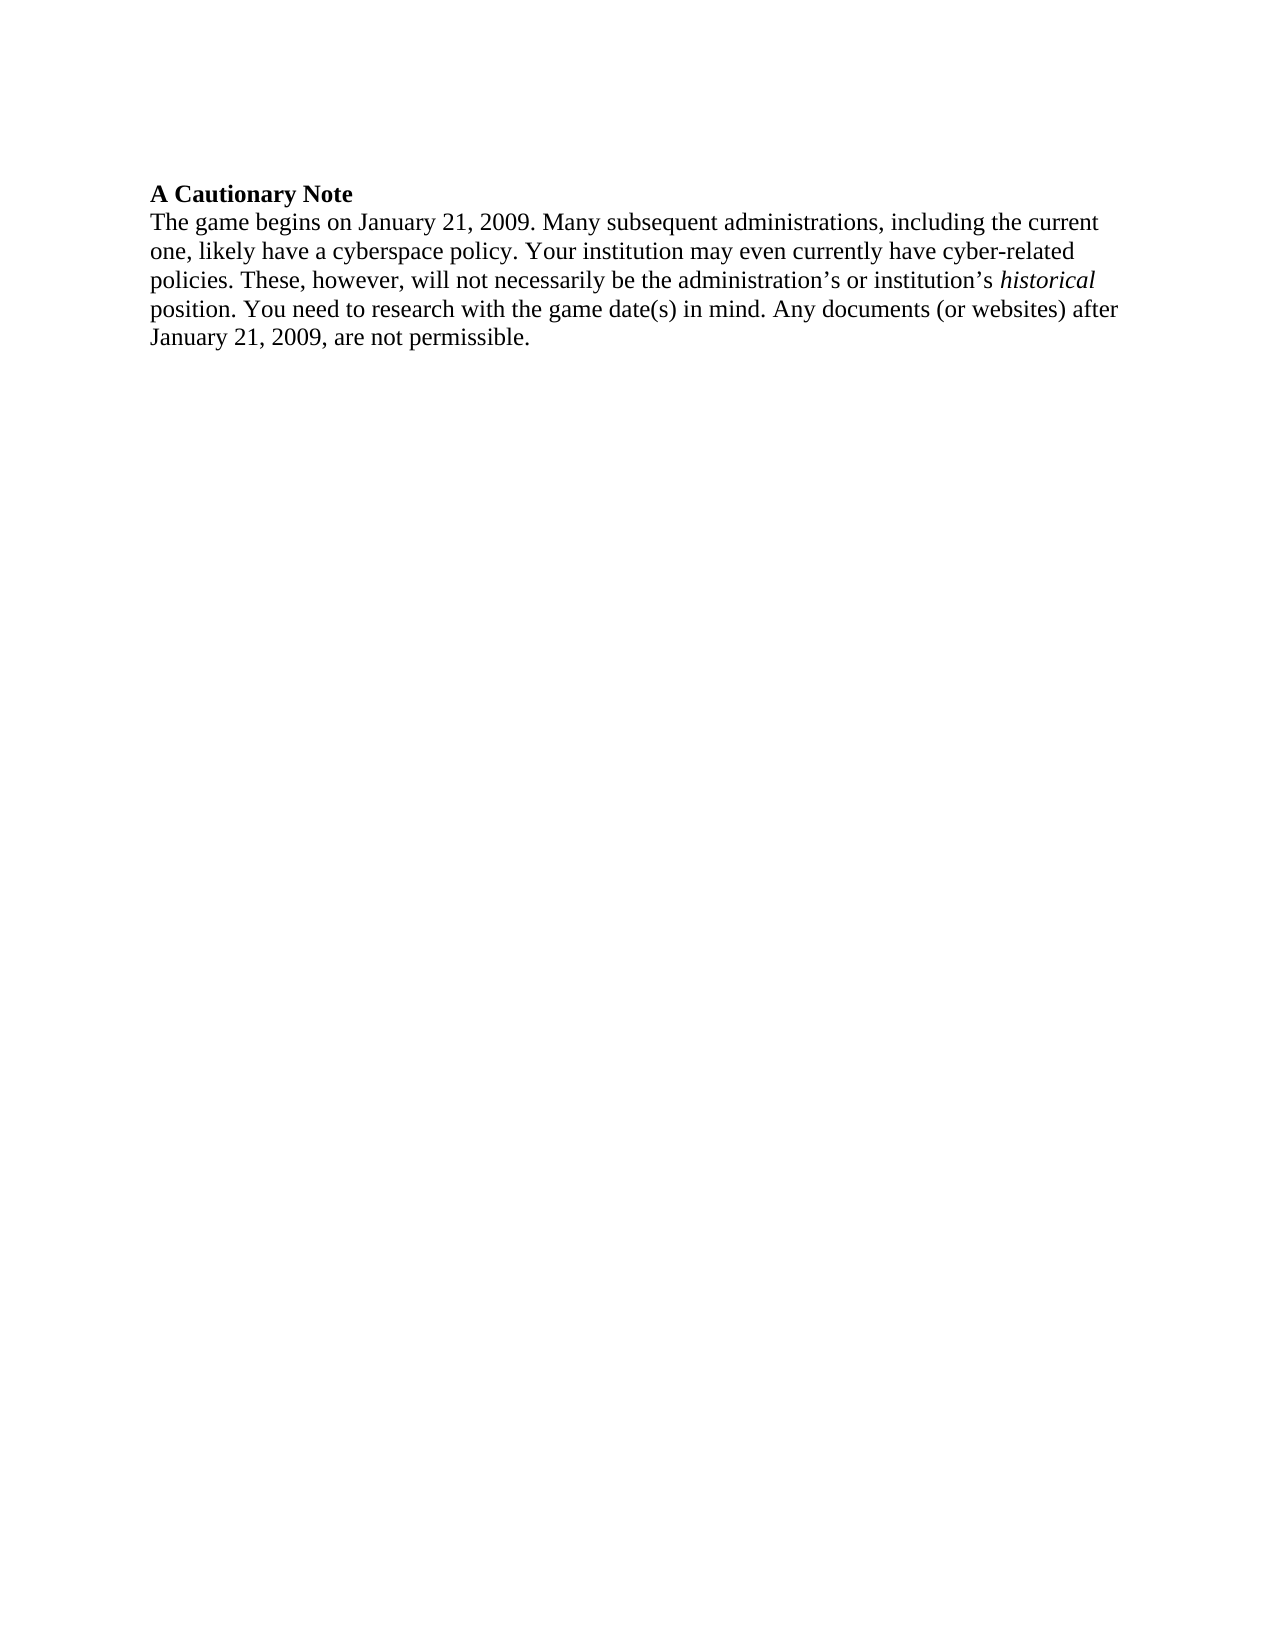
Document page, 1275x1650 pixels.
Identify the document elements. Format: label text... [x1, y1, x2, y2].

text The game begins on January 21, 2009. Many subsequent administrations, including the current one, likely have a cyberspace policy. Your institution may even currently have cyber-related policies. These, however, will not necessarily be the administration’s or institution’s historical position. You need to research with the game date(s) in mind. Any documents (or websites) after January 21, 2009, are not permissible. [150, 207, 1125, 351]
text A Cautionary Note [150, 179, 1125, 207]
